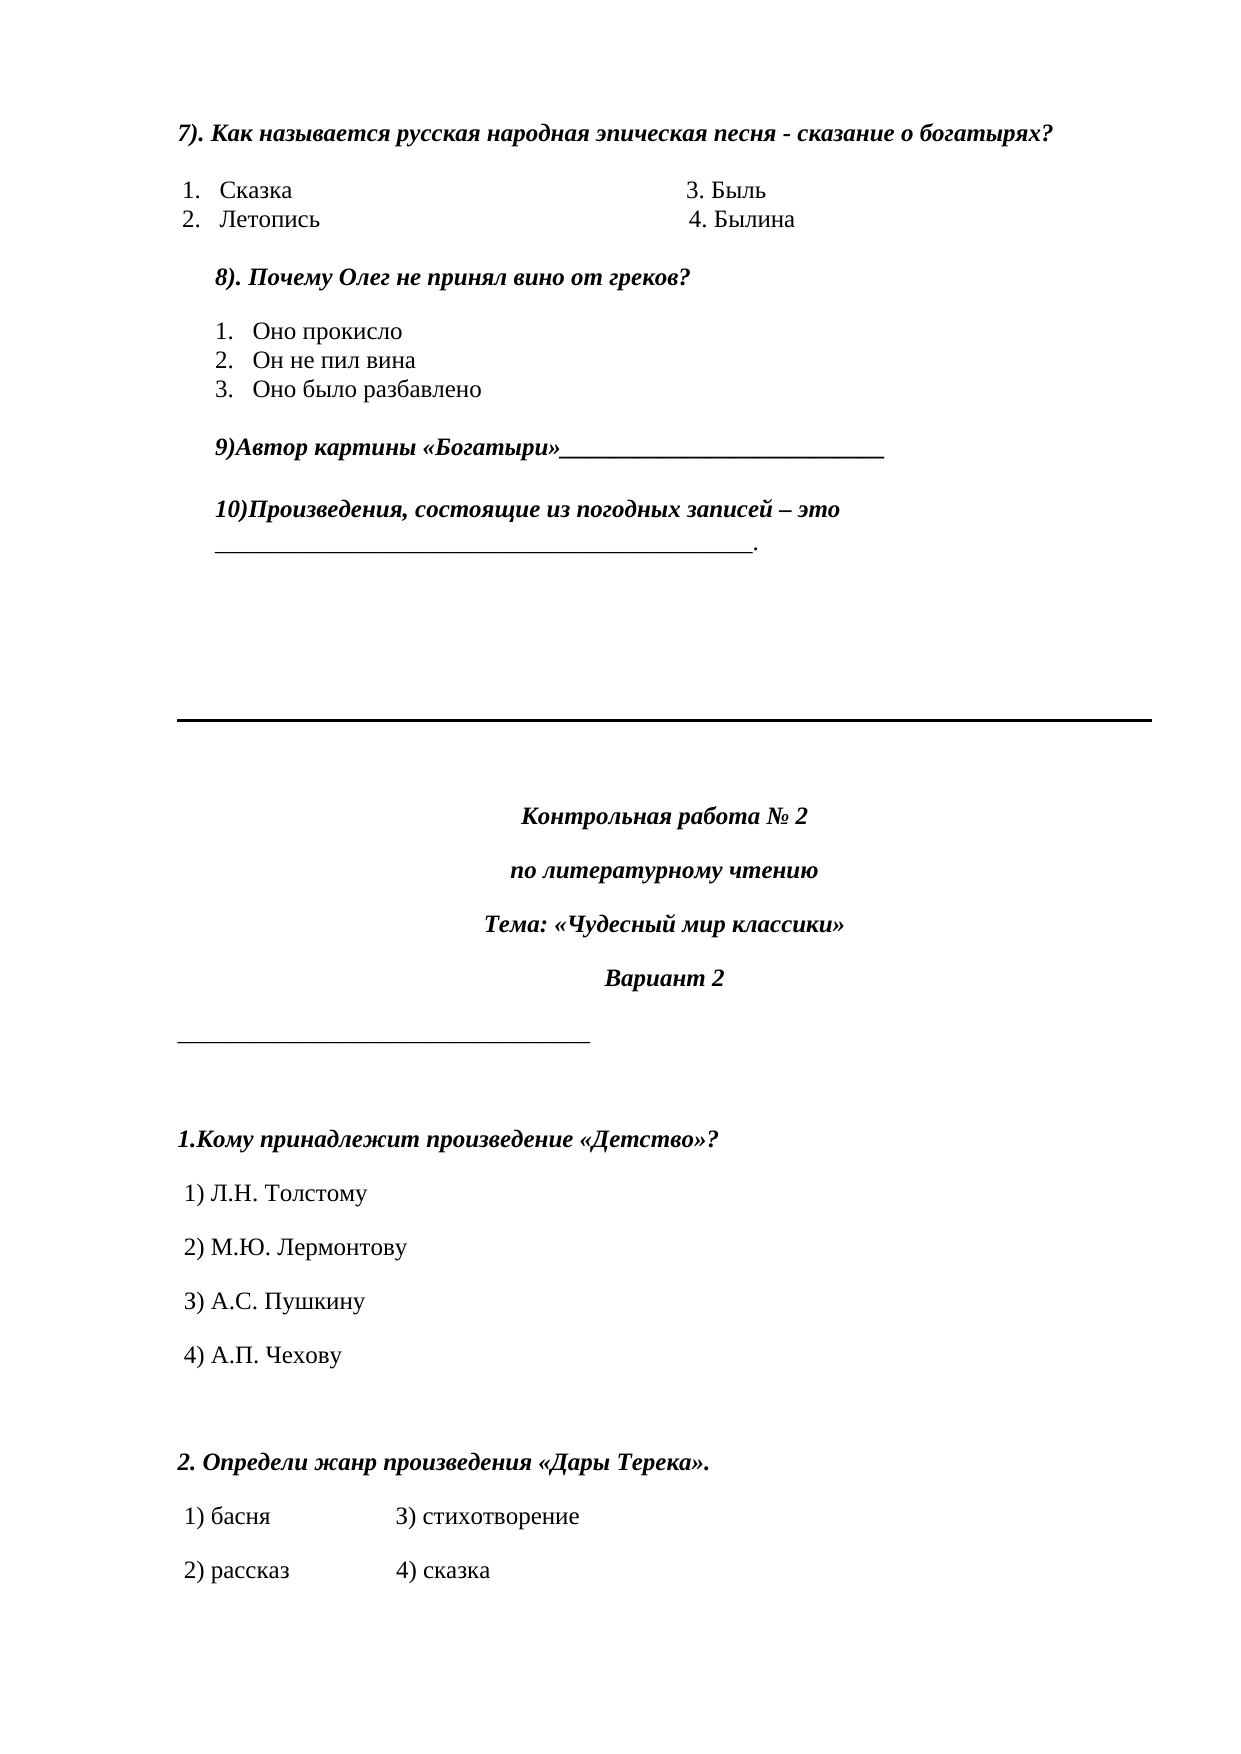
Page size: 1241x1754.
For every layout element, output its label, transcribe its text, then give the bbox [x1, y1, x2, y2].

text Контрольная работа № 2 [177, 801, 1152, 830]
text 1) Л.Н. Толстому [177, 1178, 1152, 1207]
list Сказка 3. Быль [182, 176, 1152, 204]
text З) А.С. Пушкину [177, 1286, 1152, 1315]
text 2. Определи жанр произведения «Дары Терека». [177, 1447, 1152, 1476]
list Оно прокисло [215, 316, 1152, 345]
text Вариант 2 [177, 963, 1152, 992]
text 7). Как называется русская народная эпическая песня - сказание о богатырях? [177, 118, 1152, 147]
text 1.Кому принадлежит произведение «Детство»? [177, 1124, 1152, 1153]
text по литературному чтению [177, 855, 1152, 884]
text 8). Почему Олег не принял вино от греков? [215, 262, 1152, 291]
text 9)Автор картины «Богатыри»__________________________ [215, 432, 1152, 460]
list Летопись 4. Былина [182, 204, 1152, 233]
text 2) М.Ю. Лермонтову [177, 1232, 1152, 1261]
list Оно было разбавлено [215, 374, 1152, 402]
text Тема: «Чудесный мир классики» [177, 909, 1152, 938]
text 1) басня З) стихотворение [177, 1501, 1152, 1530]
text _________________________________ [177, 1017, 1152, 1045]
list Он не пил вина [215, 345, 1152, 374]
text 10)Произведения, состоящие из погодных записей – это ___________________________________________. [215, 494, 1152, 556]
text 4) А.П. Чехову [177, 1340, 1152, 1368]
text 2) рассказ 4) сказка [177, 1555, 1152, 1584]
